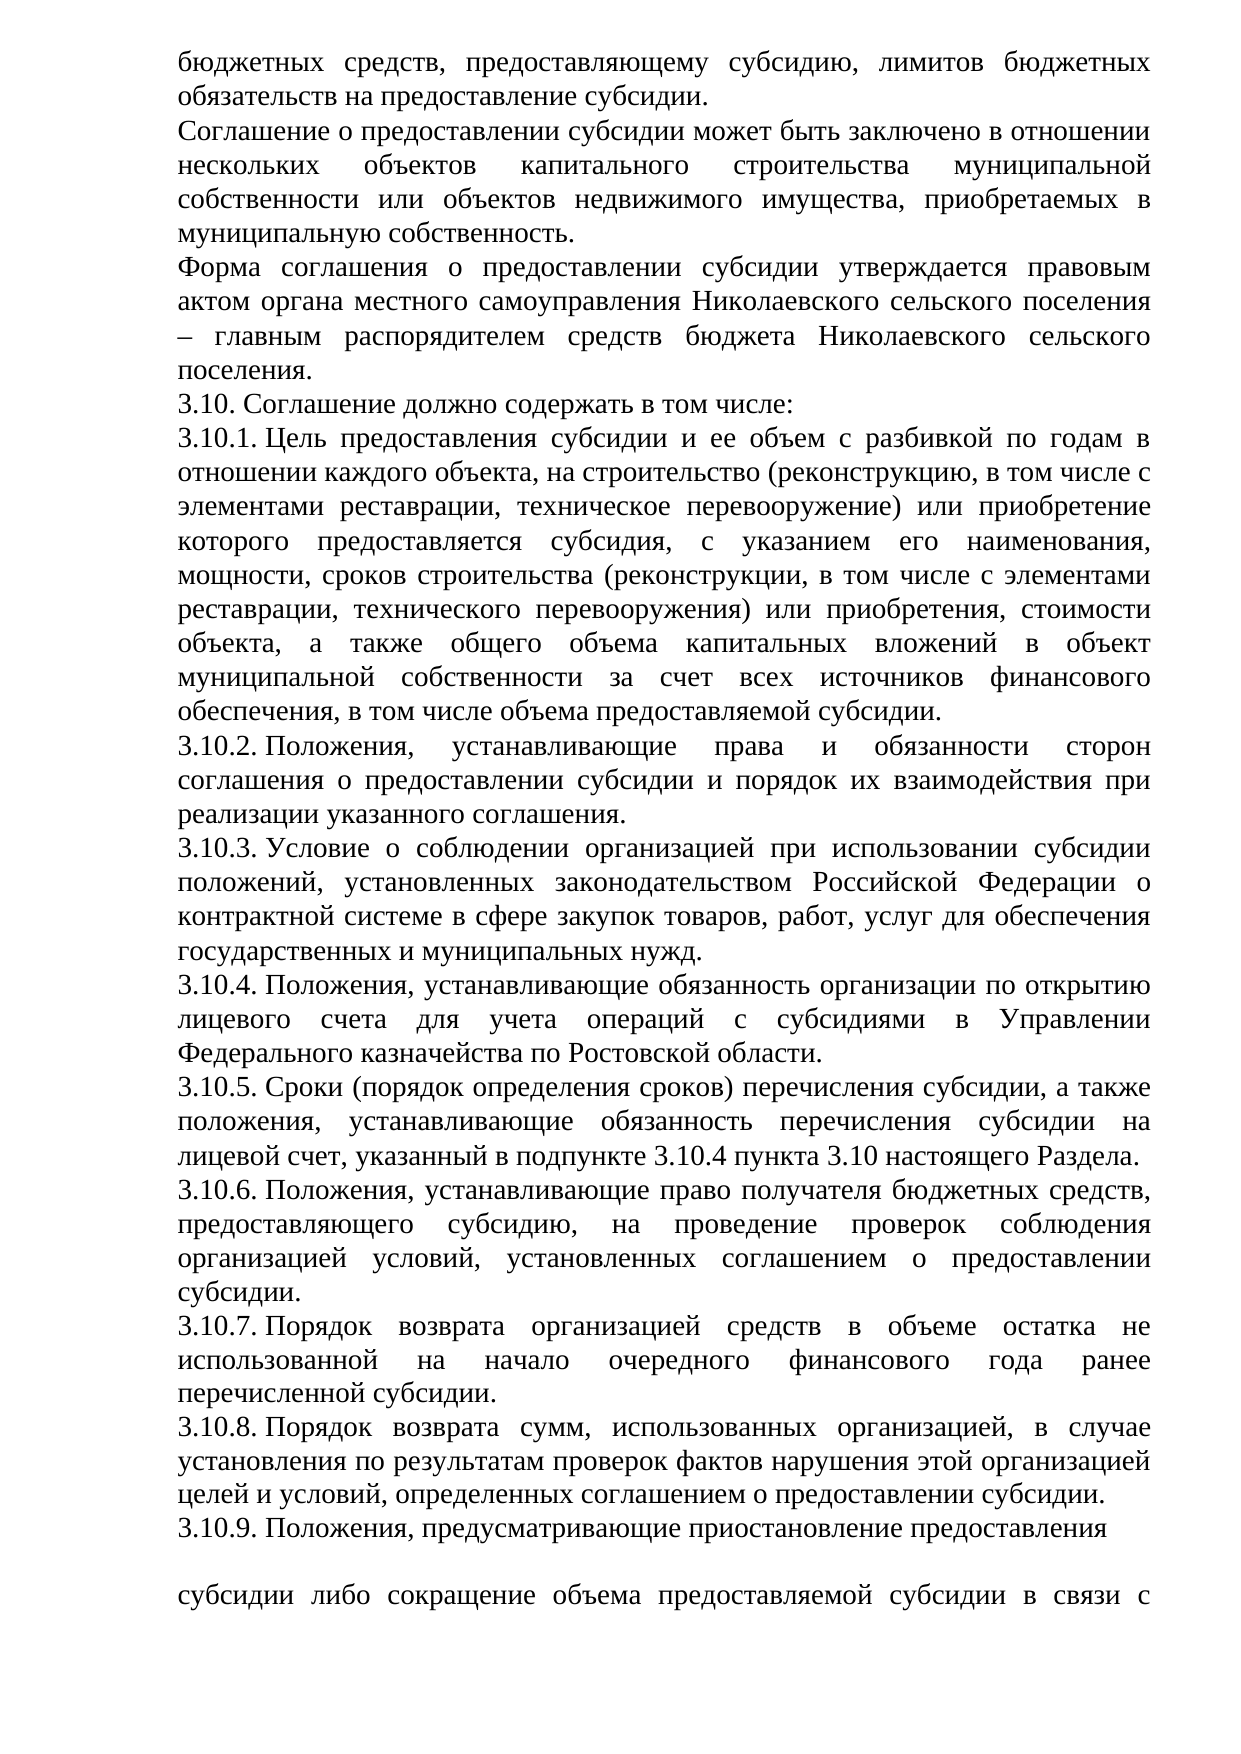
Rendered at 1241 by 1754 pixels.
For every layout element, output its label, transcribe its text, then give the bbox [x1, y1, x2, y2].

text 3.10.9. Положения, предусматривающие приостановление предоставления [177, 1510, 1152, 1543]
text 3.10.4. Положения, устанавливающие обязанность организации по открытию лицевого счета для учета операций с субсидиями в Управлении Федерального казначейства по Ростовской области. [177, 967, 1152, 1069]
text 3.10.2. Положения, устанавливающие права и обязанности сторон соглашения о предоставлении субсидии и порядок их взаимодействия при реализации указанного соглашения. [177, 728, 1152, 829]
text 3.10.1. Цель предоставления субсидии и ее объем с разбивкой по годам в отношении каждого объекта, на строительство (реконструкцию, в том числе с элементами реставрации, техническое перевооружение) или приобретение которого предоставляется субсидия, с указанием его наименования, мощности, сроков строительства (реконструкции, в том числе с элементами реставрации, технического перевооружения) или приобретения, стоимости объекта, а также общего объема капитальных вложений в объект муниципальной собственности за счет всех источников финансового обеспечения, в том числе объема предоставляемой субсидии. [177, 420, 1152, 727]
text 3.10.3. Условие о соблюдении организацией при использовании субсидии положений, установленных законодательством Российской Федерации о контрактной системе в сфере закупок товаров, работ, услуг для обеспечения государственных и муниципальных нужд. [177, 830, 1152, 966]
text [177, 44, 1152, 112]
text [177, 1577, 1152, 1610]
text 3.10.6. Положения, устанавливающие право получателя бюджетных средств, предоставляющего субсидию, на проведение проверок соблюдения организацией условий, установленных соглашением о предоставлении субсидии. [177, 1172, 1152, 1308]
text Соглашение о предоставлении субсидии может быть заключено в отношении нескольких объектов капитального строительства муниципальной собственности или объектов недвижимого имущества, приобретаемых в муниципальную собственность. [177, 113, 1152, 249]
text Форма соглашения о предоставлении субсидии утверждается правовым актом органа местного самоуправления Николаевского сельского поселения – главным распорядителем средств бюджета Николаевского сельского поселения. [177, 249, 1152, 385]
text 3.10.5. Сроки (порядок определения сроков) перечисления субсидии, а также положения, устанавливающие обязанность перечисления субсидии на лицевой счет, указанный в подпункте 3.10.4 пункта 3.10 настоящего Раздела. [177, 1069, 1152, 1171]
text 3.10.7. Порядок возврата организацией средств в объеме остатка не использованной на начало очередного финансового года ранее перечисленной субсидии. [177, 1308, 1152, 1409]
text 3.10. Соглашение должно содержать в том числе: [177, 386, 1152, 419]
text 3.10.8. Порядок возврата сумм, использованных организацией, в случае установления по результатам проверок фактов нарушения этой организацией целей и условий, определенных соглашением о предоставлении субсидии. [177, 1409, 1152, 1510]
